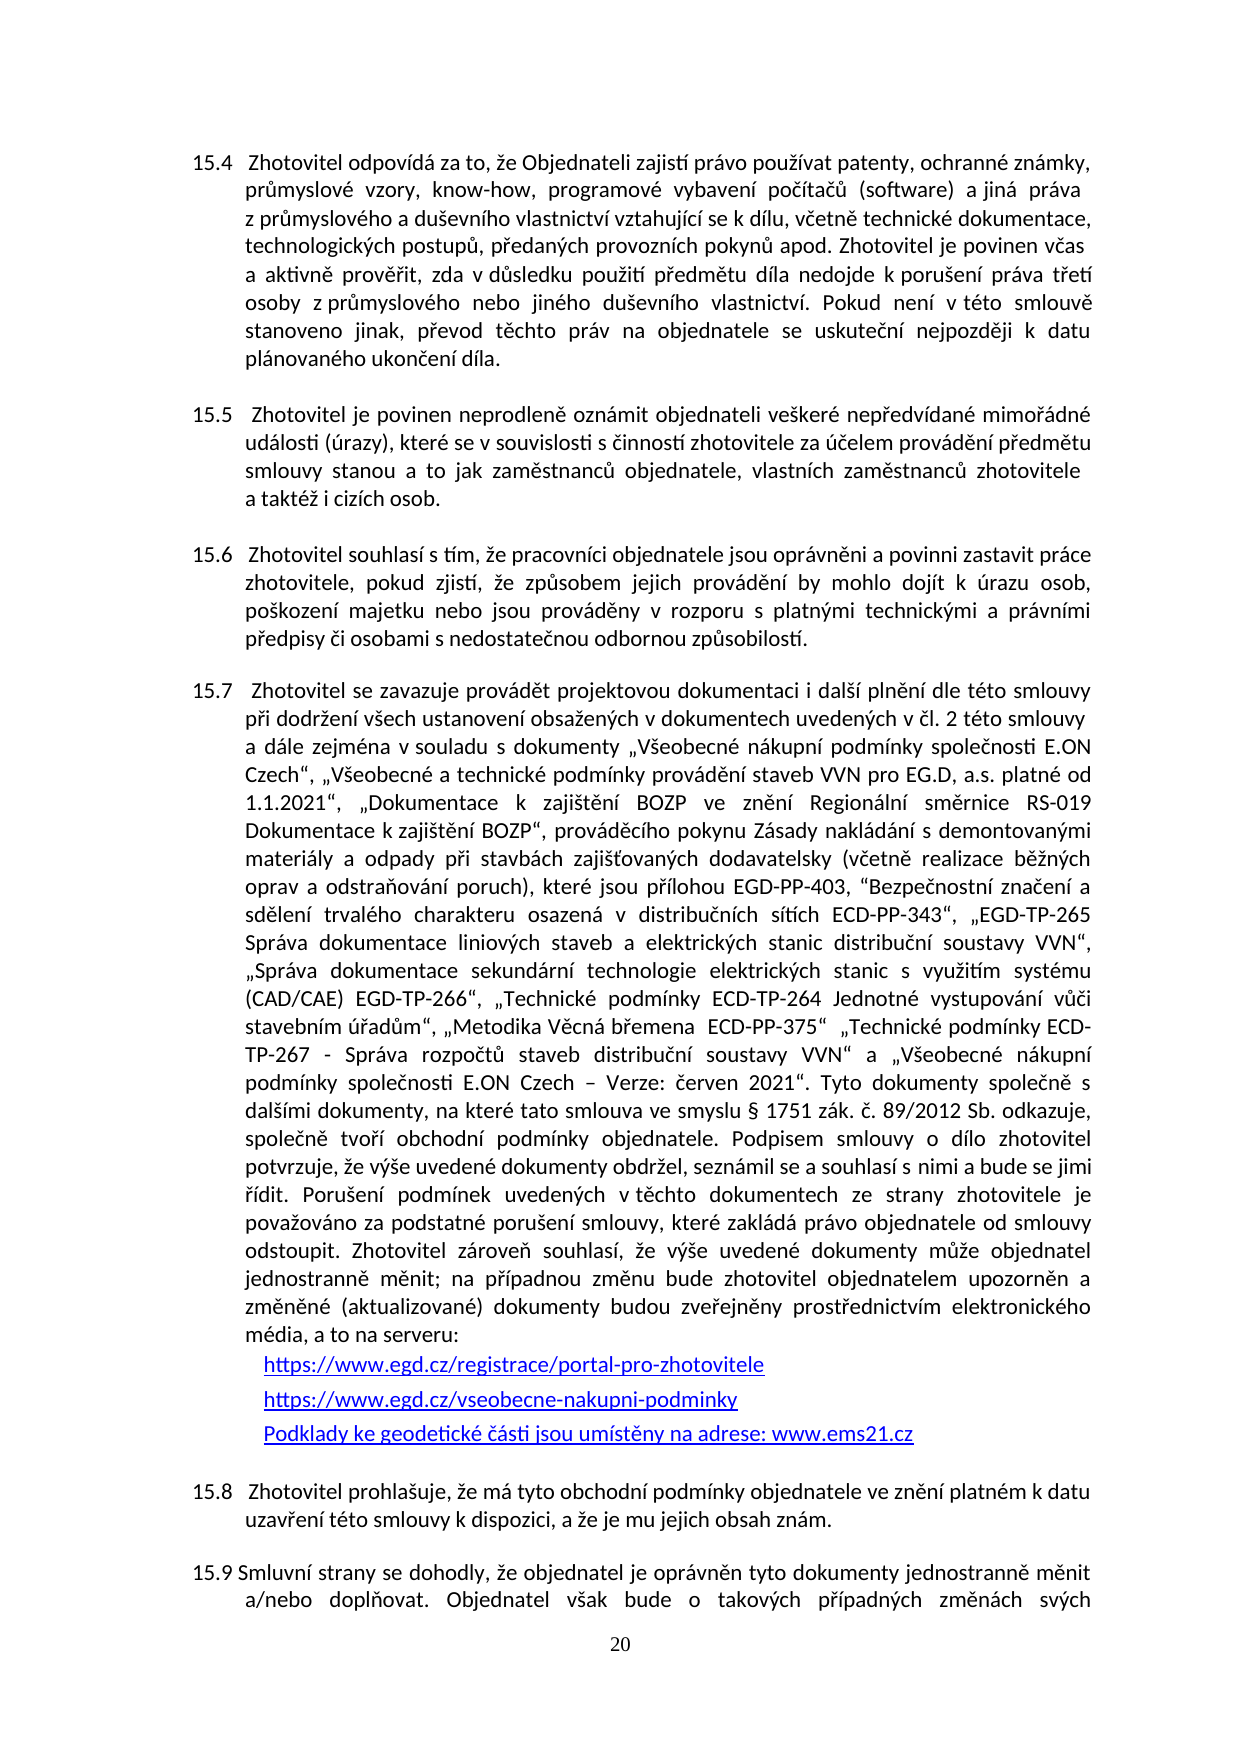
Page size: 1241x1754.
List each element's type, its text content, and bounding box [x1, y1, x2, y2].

subtitle Zhotovitel je povinen neprodleně oznámit objednateli veškeré nepředvídané mimořádné události (úrazy), které se v souvislosti s činností zhotovitele za účelem provádění předmětu smlouvy stanou a to jak zaměstnanců objednatele, vlastních zaměstnanců zhotovitele a taktéž i cizích osob. [192, 400, 1093, 512]
list Podklady ke geodetické části jsou umístěny na adrese: www.ems21.cz [181, 1419, 1093, 1447]
subtitle Zhotovitel souhlasí s tím, že pracovníci objednatele jsou oprávněni a povinni zastavit práce zhotovitele, pokud zjistí, že způsobem jejich provádění by mohlo dojít k úrazu osob, poškození majetku nebo jsou prováděny v rozporu s platnými technickými a právními předpisy či osobami s nedostatečnou odbornou způsobilostí. [192, 540, 1093, 652]
subtitle Zhotovitel odpovídá za to, že Objednateli zajistí právo používat patenty, ochranné známky, průmyslové vzory, know-how, programové vybavení počítačů (software) a jiná práva z průmyslového a duševního vlastnictví vztahující se k dílu, včetně technické dokumentace, technologických postupů, předaných provozních pokynů apod. Zhotovitel je povinen včas a aktivně prověřit, zda v důsledku použití předmětu díla nedojde k porušení práva třetí osoby z průmyslového nebo jiného duševního vlastnictví. Pokud není v této smlouvě stanoveno jinak, převod těchto práv na objednatele se uskuteční nejpozději k datu plánovaného ukončení díla. [192, 148, 1093, 372]
list https://www.egd.cz/vseobecne-nakupni-podminky [181, 1385, 1093, 1413]
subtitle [192, 1558, 1093, 1614]
subtitle Zhotovitel prohlašuje, že má tyto obchodní podmínky objednatele ve znění platném k datu uzavření této smlouvy k dispozici, a že je mu jejich obsah znám. [192, 1477, 1093, 1533]
list https://www.egd.cz/registrace/portal-pro-zhotovitele [181, 1351, 1093, 1379]
subtitle Zhotovitel se zavazuje provádět projektovou dokumentaci i další plnění dle této smlouvy při dodržení všech ustanovení obsažených v dokumentech uvedených v čl. 2 této smlouvy a dále zejména v souladu s dokumenty „Všeobecné nákupní podmínky společnosti E.ON Czech“, „Všeobecné a technické podmínky provádění staveb VVN pro EG.D, a.s. platné od 1.1.2021“, „Dokumentace k zajištění BOZP ve znění Regionální směrnice RS-019 Dokumentace k zajištění BOZP“, prováděcího pokynu Zásady nakládání s demontovanými materiály a odpady při stavbách zajišťovaných dodavatelsky (včetně realizace běžných oprav a odstraňování poruch), které jsou přílohou EGD-PP-403, “Bezpečnostní značení a sdělení trvalého charakteru osazená v distribučních sítích ECD-PP-343“, „EGD-TP-265 Správa dokumentace liniových staveb a elektrických stanic distribuční soustavy VVN“, „Správa dokumentace sekundární technologie elektrických stanic s využitím systému (CAD/CAE) EGD-TP-266“, „Technické podmínky ECD-TP-264 Jednotné vystupování vůči stavebním úřadům“, „Metodika Věcná břemena ECD-PP-375“ „Technické podmínky ECD-TP-267 - Správa rozpočtů staveb distribuční soustavy VVN“ a „Všeobecné nákupní podmínky společnosti E.ON Czech – Verze: červen 2021“. Tyto dokumenty společně s dalšími dokumenty, na které tato smlouva ve smyslu § 1751 zák. č. 89/2012 Sb. odkazuje, společně tvoří obchodní podmínky objednatele. Podpisem smlouvy o dílo zhotovitel potvrzuje, že výše uvedené dokumenty obdržel, seznámil se a souhlasí s nimi a bude se jimi řídit. Porušení podmínek uvedených v těchto dokumentech ze strany zhotovitele je považováno za podstatné porušení smlouvy, které zakládá právo objednatele od smlouvy odstoupit. Zhotovitel zároveň souhlasí, že výše uvedené dokumenty může objednatel jednostranně měnit; na případnou změnu bude zhotovitel objednatelem upozorněn a změněné (aktualizované) dokumenty budou zveřejněny prostřednictvím elektronického média, a to na serveru: [192, 676, 1093, 1348]
